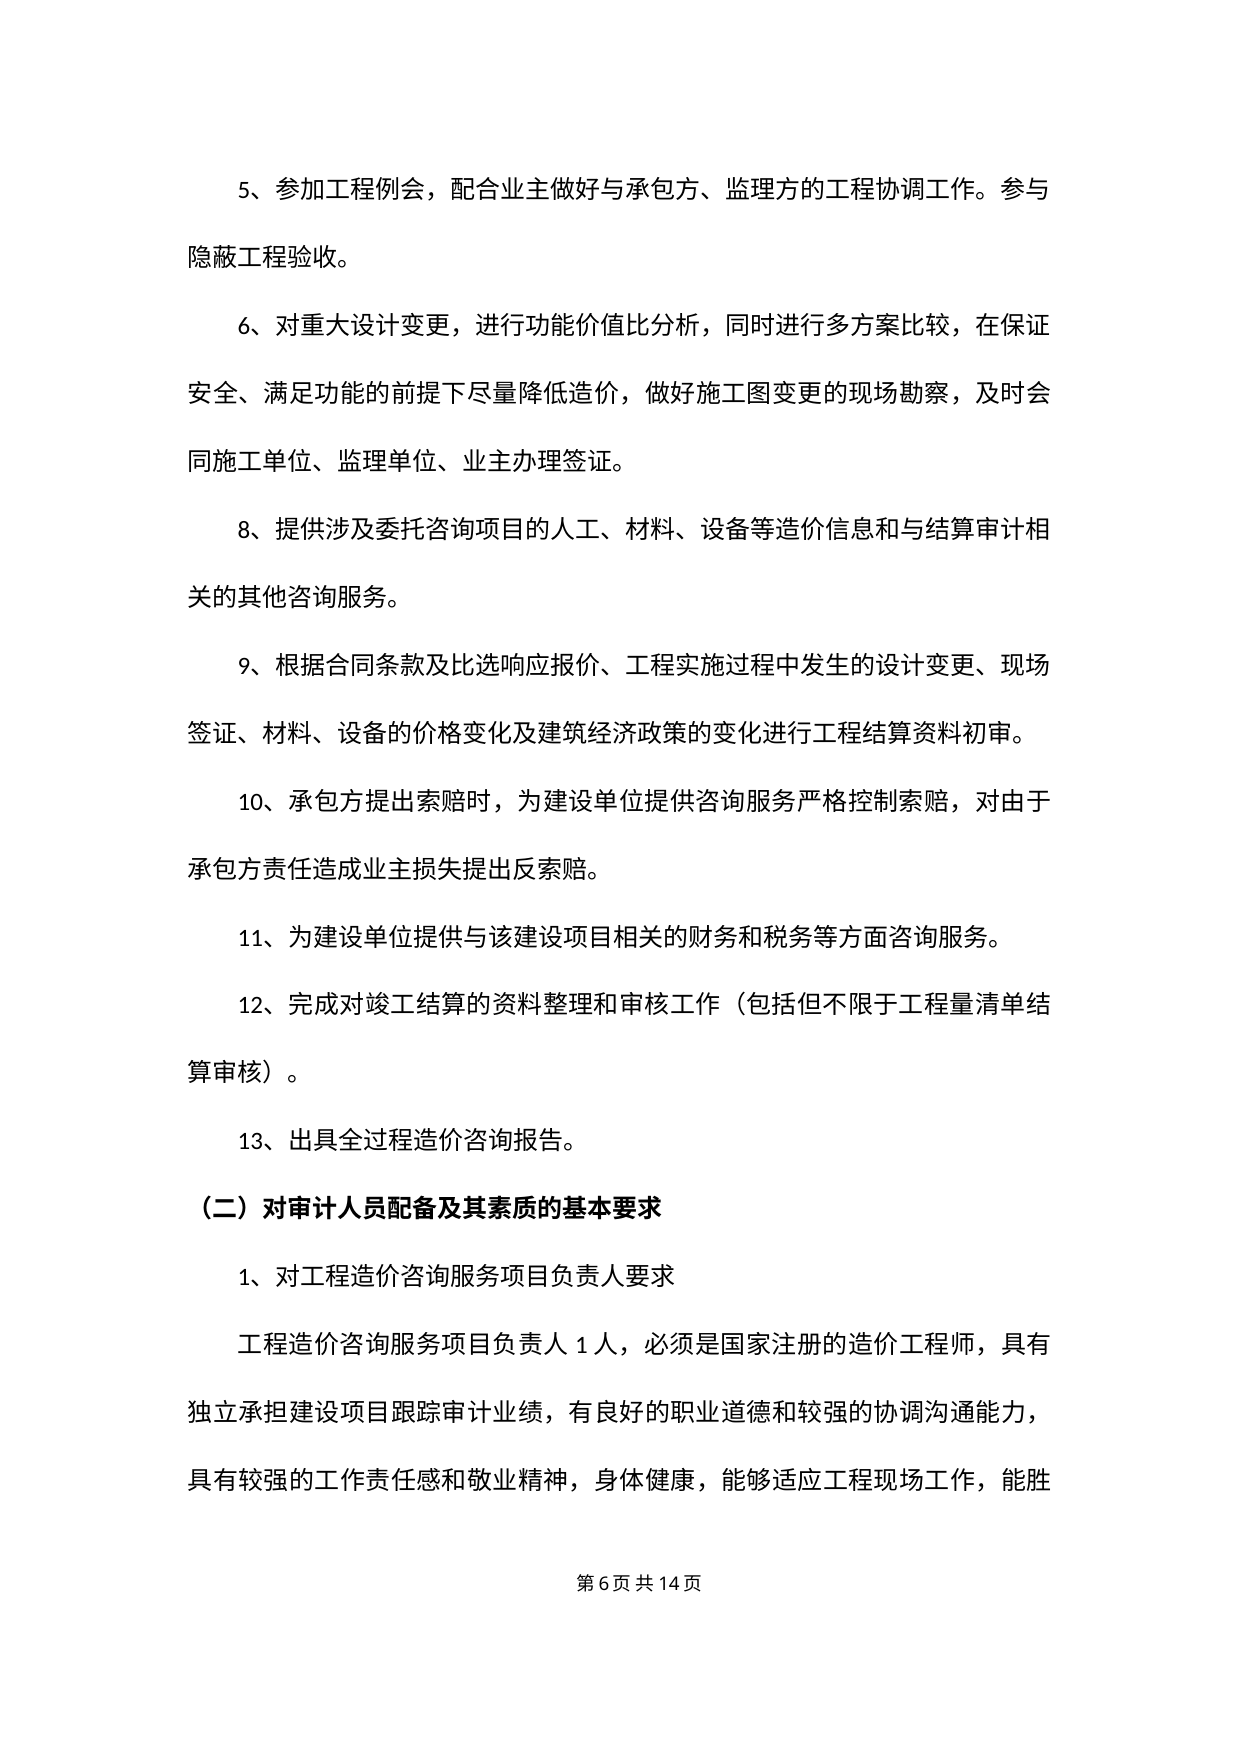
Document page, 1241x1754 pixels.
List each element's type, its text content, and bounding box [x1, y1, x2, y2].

text （二）对审计人员配备及其素质的基本要求 [187, 1173, 1053, 1241]
text 1、对工程造价咨询服务项目负责人要求 [187, 1241, 1053, 1309]
text 8、提供涉及委托咨询项目的人工、材料、设备等造价信息和与结算审计相关的其他咨询服务。 [187, 494, 1053, 629]
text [187, 1309, 1053, 1512]
text 11、为建设单位提供与该建设项目相关的财务和税务等方面咨询服务。 [187, 901, 1053, 969]
text 6、对重大设计变更，进行功能价值比分析，同时进行多方案比较，在保证安全、满足功能的前提下尽量降低造价，做好施工图变更的现场勘察，及时会同施工单位、监理单位、业主办理签证。 [187, 290, 1053, 494]
text 12、完成对竣工结算的资料整理和审核工作（包括但不限于工程量清单结算审核）。 [187, 969, 1053, 1105]
text 10、承包方提出索赔时，为建设单位提供咨询服务严格控制索赔，对由于承包方责任造成业主损失提出反索赔。 [187, 765, 1053, 901]
text 13、出具全过程造价咨询报告。 [187, 1105, 1053, 1173]
text 9、根据合同条款及比选响应报价、工程实施过程中发生的设计变更、现场签证、材料、设备的价格变化及建筑经济政策的变化进行工程结算资料初审。 [187, 629, 1053, 765]
text 5、参加工程例会，配合业主做好与承包方、监理方的工程协调工作。参与隐蔽工程验收。 [187, 154, 1053, 290]
